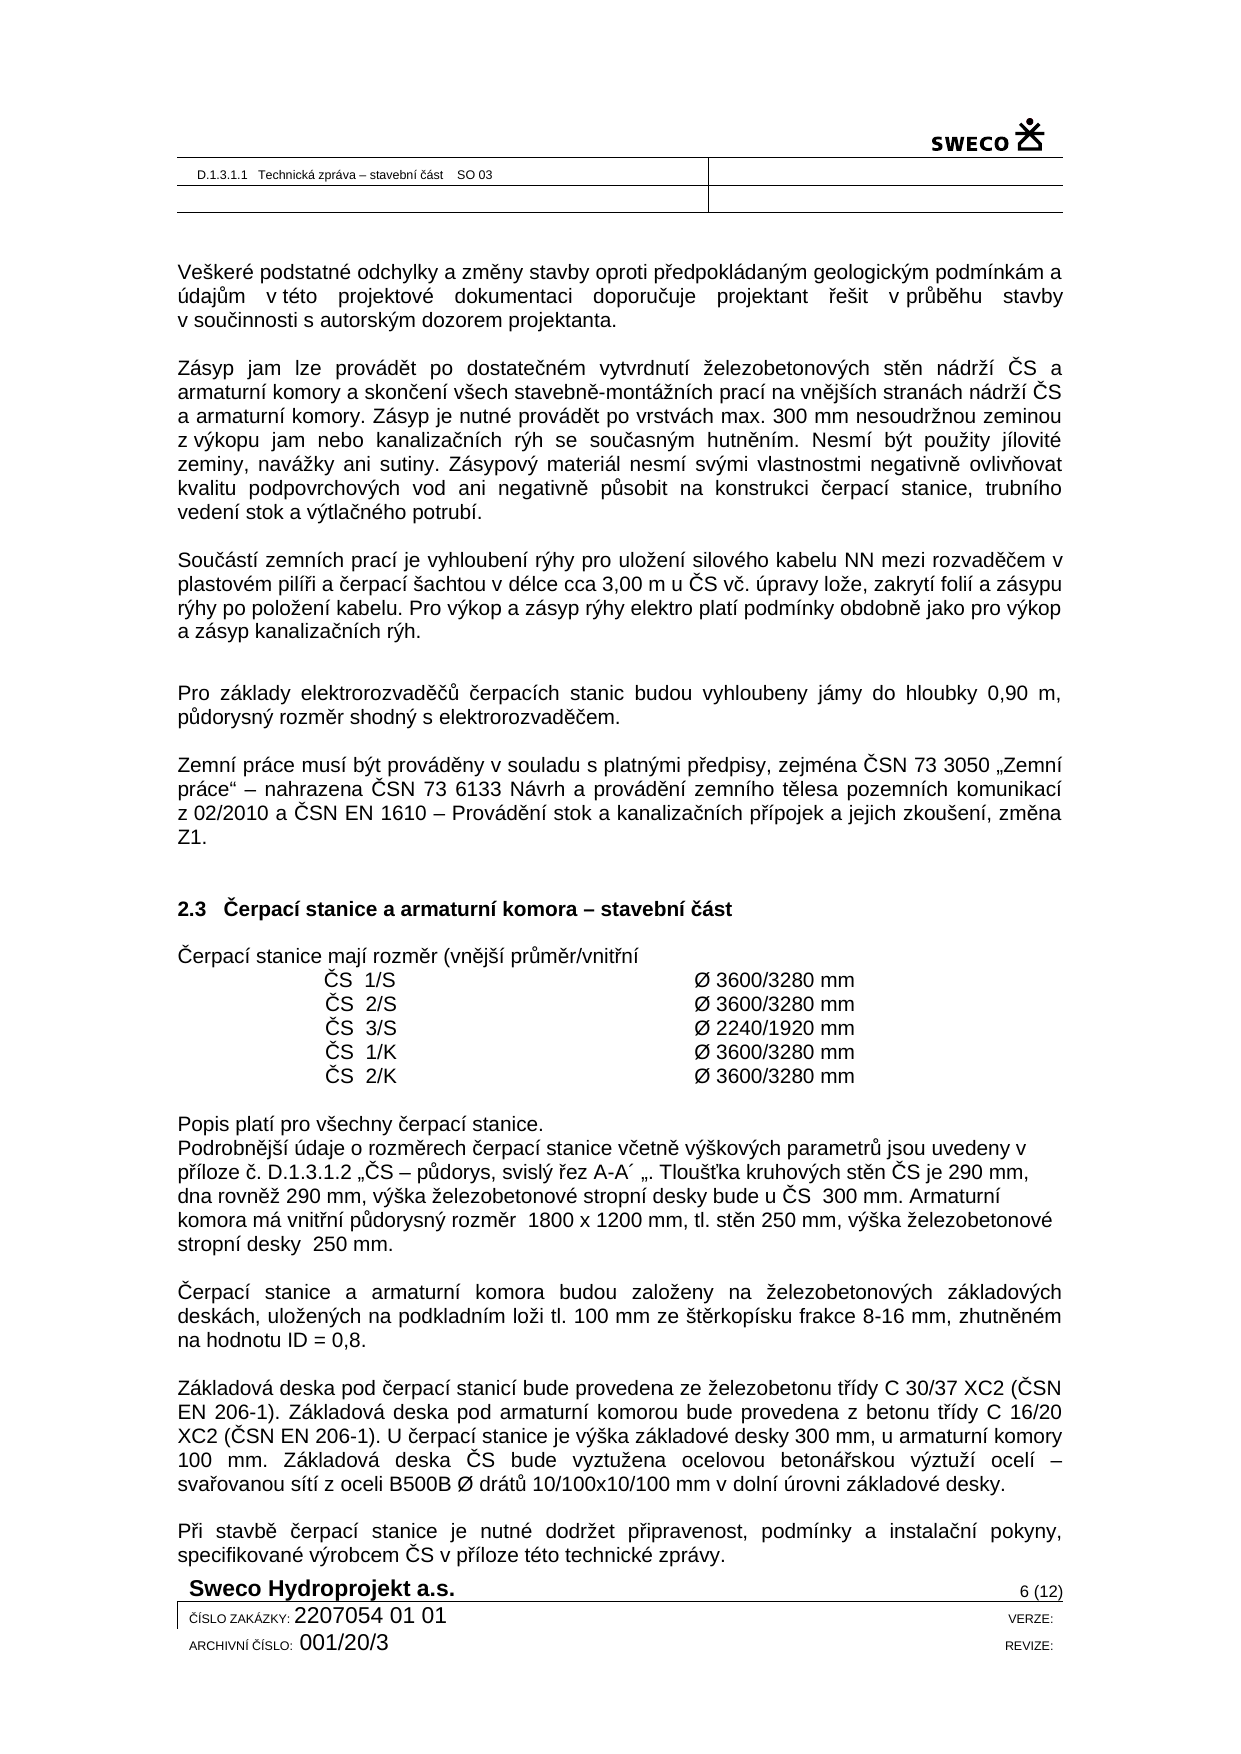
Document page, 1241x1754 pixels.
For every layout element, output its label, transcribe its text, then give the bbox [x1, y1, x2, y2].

text Pro základy elektrorozvaděčů čerpacích stanic budou vyhloubeny jámy do hloubky , půdorysný rozměr shodný s elektrorozvaděčem. [177, 681, 1063, 729]
text Při stavbě čerpací stanice je nutné dodržet připravenost, podmínky a instalační pokyny, specifikované výrobcem ČS v příloze této technické zprávy. [177, 1519, 1063, 1567]
text Zásyp jam lze provádět po dostatečném vytvrdnutí železobetonových stěn nádrží ČS a armaturní komory a skončení všech stavebně-montážních prací na vnějších stranách nádrží ČS a armaturní komory. Zásyp je nutné provádět po vrstvách max. nesoudržnou zeminou z výkopu jam nebo kanalizačních rýh se současným hutněním. Nesmí být použity jílovité zeminy, navážky ani sutiny. Zásypový materiál nesmí svými vlastnostmi negativně ovlivňovat kvalitu podpovrchových vod ani negativně působit na konstrukci čerpací stanice, trubního vedení stok a výtlačného potrubí. [177, 356, 1063, 523]
text Součástí zemních prací je vyhloubení rýhy pro uložení silového kabelu NN mezi rozvaděčem v plastovém pilíři a čerpací šachtou v délce cca u ČS vč. úpravy lože, zakrytí folií a zásypu rýhy po položení kabelu. Pro výkop a zásyp rýhy elektro platí podmínky obdobně jako pro výkop a zásyp kanalizačních rýh. [177, 547, 1063, 643]
text ČS 2/K Ø 3600/3280 mm [177, 1064, 1063, 1088]
text ČS 1/K Ø 3600/3280 mm [177, 1040, 1063, 1064]
text ČS 3/S Ø 2240/1920 mm [177, 1016, 1063, 1040]
text Popis platí pro všechny čerpací stanice. Podrobnější údaje o rozměrech čerpací stanice včetně výškových parametrů jsou uvedeny v příloze č. D.1.3.1.2 „ČS – půdorys, svislý řez A-A´ „. Tloušťka kruhových stěn ČS je , dna rovněž 290 mm, výška železobetonové stropní desky bude u ČS . Armaturní komora má vnitřní půdorysný rozměr 1800 x , tl. stěn , výška železobetonové stropní desky . [177, 1112, 1063, 1256]
text Základová deska pod čerpací stanicí bude provedena ze železobetonu třídy C 30/37 XC2 (ČSN EN 206-1). Základová deska pod armaturní komorou bude provedena z betonu třídy C 16/20 XC2 (ČSN EN 206-1). U čerpací stanice je výška základové desky 300 mm, u armaturní komory 100 mm. Základová deska ČS bude vyztužena ocelovou betonářskou výztuží ocelí – svařovanou sítí z oceli B500B Ø drátů 10/100x10/100 mm v dolní úrovni základové desky. [177, 1376, 1063, 1495]
text Čerpací stanice a armaturní komora budou založeny na železobetonových základových deskách, uložených na podkladním loži tl. ze štěrkopísku frakce 8-, zhutněném na hodnotu ID = 0,8. [177, 1280, 1063, 1352]
text 2.3 Čerpací stanice a armaturní komora – stavební část [177, 896, 1063, 920]
text Veškeré podstatné odchylky a změny stavby oproti předpokládaným geologickým podmínkám a údajům v této projektové dokumentaci doporučuje projektant řešit v průběhu stavby v součinnosti s autorským dozorem projektanta. [177, 260, 1063, 332]
text ČS 2/S Ø 3600/3280 mm [177, 992, 1063, 1016]
text ČS 1/S Ø 3600/3280 mm [177, 968, 1063, 992]
text Zemní práce musí být prováděny v souladu s platnými předpisy, zejména ČSN 73 3050 „Zemní práce“ – nahrazena ČSN 73 6133 Návrh a provádění zemního tělesa pozemních komunikací z 02/2010 a ČSN EN 1610 – Provádění stok a kanalizačních přípojek a jejich zkoušení, změna Z1. [177, 753, 1063, 848]
text Čerpací stanice mají rozměr (vnější průměr/vnitřní [177, 944, 1063, 968]
